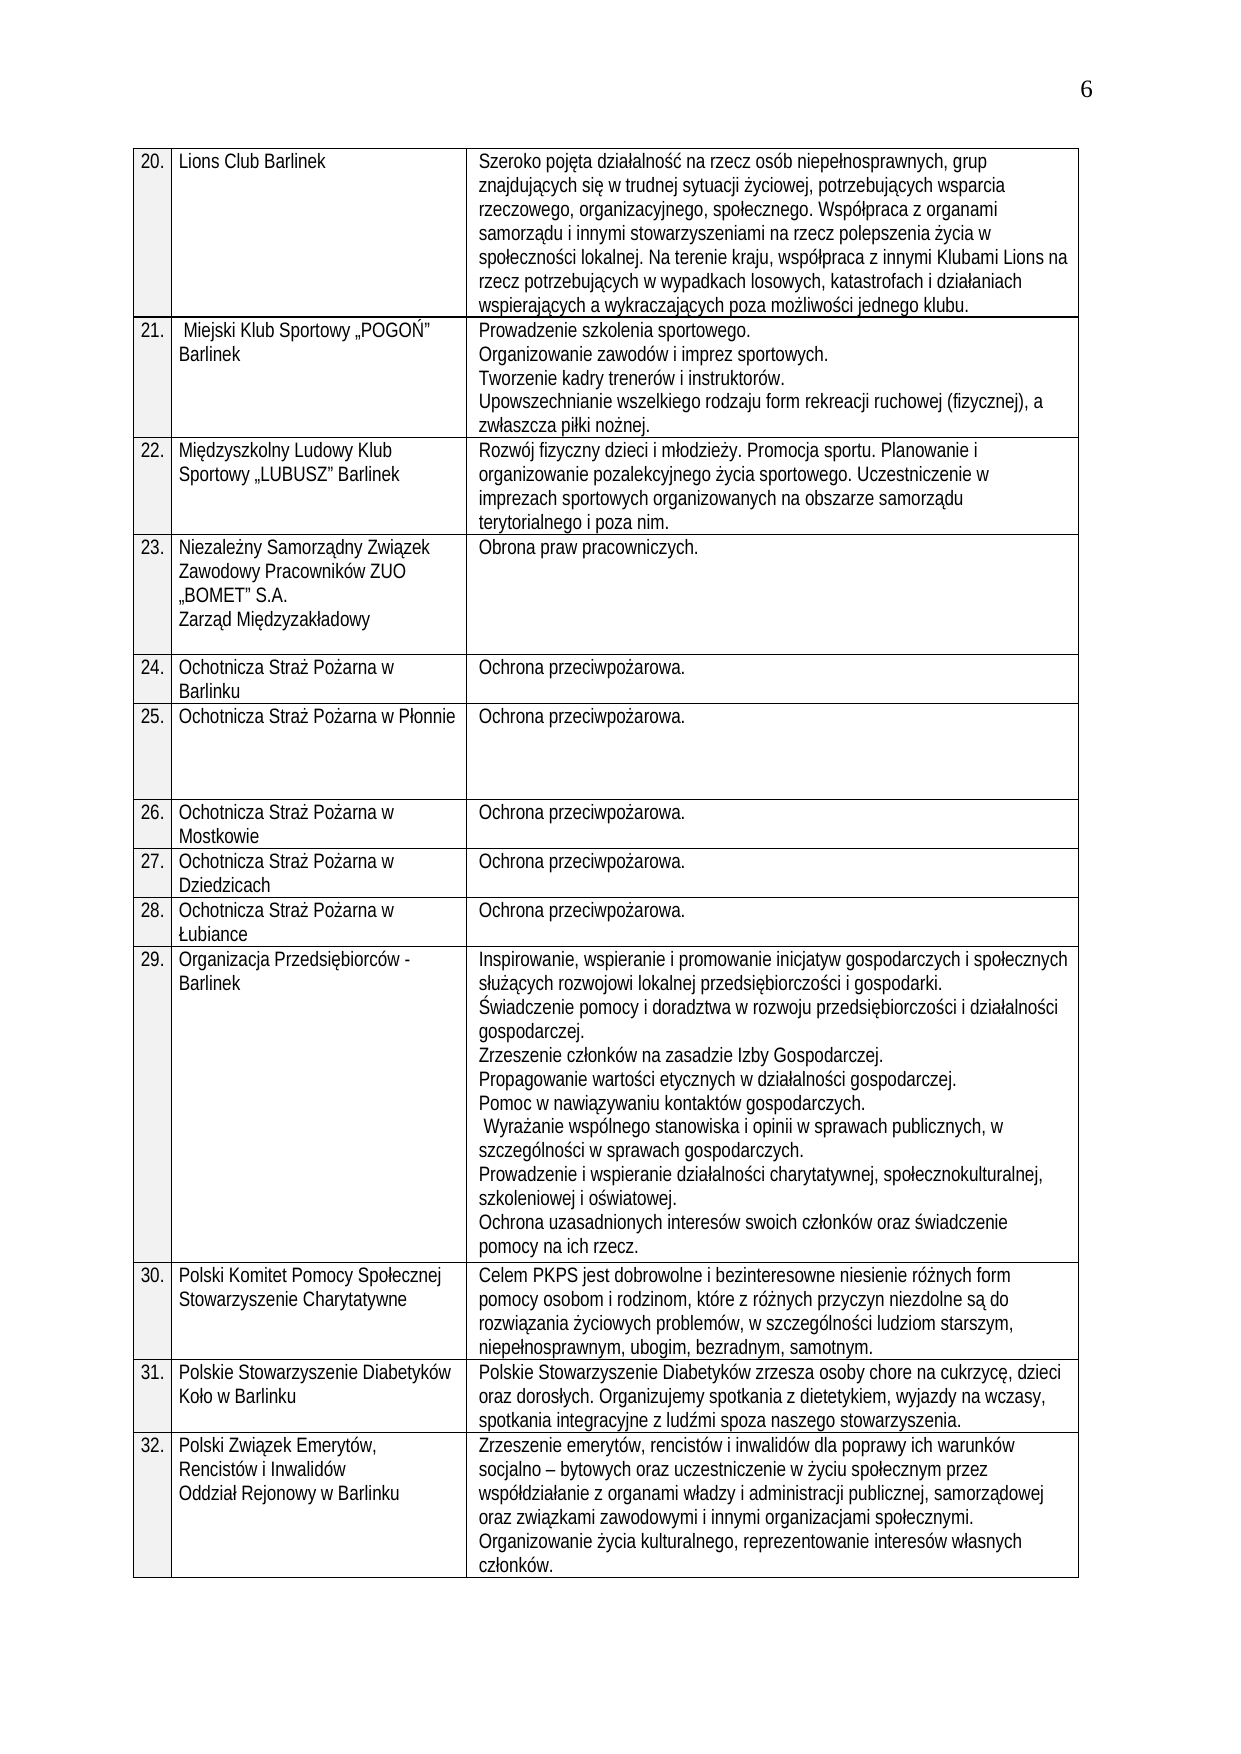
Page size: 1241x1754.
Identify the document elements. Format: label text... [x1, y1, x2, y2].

table_cell [134, 1433, 171, 1577]
table_cell [134, 438, 171, 534]
table_cell Ochrona przeciwpożarowa. [467, 849, 1078, 897]
table_cell [134, 800, 171, 848]
table_cell Ochrona przeciwpożarowa. [467, 800, 1078, 848]
table_cell Prowadzenie szkolenia sportowego. Organizowanie zawodów i imprez sportowych. Tworzenie kadry trenerów i instruktorów. Upowszechnianie wszelkiego rodzaju form rekreacji ruchowej (fizycznej), a zwłaszcza piłki nożnej. [467, 318, 1078, 437]
table_cell [134, 898, 171, 946]
table_cell Niezależny Samorządny Związek Zawodowy Pracowników ZUO „BOMET” S.A. Zarząd Międzyzakładowy [172, 535, 466, 654]
table_cell [134, 149, 171, 316]
table_cell [134, 655, 171, 703]
table_cell Ochotnicza Straż Pożarna w Łubiance [172, 898, 466, 946]
table_cell [134, 704, 171, 799]
table_cell Ochotnicza Straż Pożarna w Mostkowie [172, 800, 466, 848]
table_cell Organizacja Przedsiębiorców - Barlinek [172, 947, 466, 1262]
table_cell Ochotnicza Straż Pożarna w Płonnie [172, 704, 466, 799]
table_cell Polskie Stowarzyszenie Diabetyków Koło w Barlinku [172, 1360, 466, 1432]
table_cell Ochrona przeciwpożarowa. [467, 704, 1078, 799]
table_cell [134, 1360, 171, 1432]
table_cell Miejski Klub Sportowy „POGOŃ” Barlinek [172, 318, 466, 437]
table_cell Ochotnicza Straż Pożarna w Dziedzicach [172, 849, 466, 897]
table_cell Międzyszkolny Ludowy Klub Sportowy „LUBUSZ” Barlinek [172, 438, 466, 534]
table_cell [134, 849, 171, 897]
table_cell Polski Związek Emerytów, Rencistów i Inwalidów Oddział Rejonowy w Barlinku [172, 1433, 466, 1577]
table_cell Lions Club Barlinek [172, 149, 466, 316]
table_cell Polskie Stowarzyszenie Diabetyków zrzesza osoby chore na cukrzycę, dzieci oraz dorosłych. Organizujemy spotkania z dietetykiem, wyjazdy na wczasy, spotkania integracyjne z ludźmi spoza naszego stowarzyszenia. [467, 1360, 1078, 1432]
table_cell Zrzeszenie emerytów, rencistów i inwalidów dla poprawy ich warunków socjalno – bytowych oraz uczestniczenie w życiu społecznym przez współdziałanie z organami władzy i administracji publicznej, samorządowej oraz związkami zawodowymi i innymi organizacjami społecznymi. Organizowanie życia kulturalnego, reprezentowanie interesów własnych członków. [467, 1433, 1078, 1577]
table_cell [134, 535, 171, 654]
table_cell [134, 318, 171, 437]
table_cell Ochrona przeciwpożarowa. [467, 898, 1078, 946]
table_cell Celem PKPS jest dobrowolne i bezinteresowne niesienie różnych form pomocy osobom i rodzinom, które z różnych przyczyn niezdolne są do rozwiązania życiowych problemów, w szczególności ludziom starszym, niepełnosprawnym, ubogim, bezradnym, samotnym. [467, 1263, 1078, 1359]
table_cell Ochrona przeciwpożarowa. [467, 655, 1078, 703]
table_cell Inspirowanie, wspieranie i promowanie inicjatyw gospodarczych i społecznych służących rozwojowi lokalnej przedsiębiorczości i gospodarki. Świadczenie pomocy i doradztwa w rozwoju przedsiębiorczości i działalności gospodarczej. Zrzeszenie członków na zasadzie Izby Gospodarczej. Propagowanie wartości etycznych w działalności gospodarczej. Pomoc w nawiązywaniu kontaktów gospodarczych. Wyrażanie wspólnego stanowiska i opinii w sprawach publicznych, w szczególności w sprawach gospodarczych. Prowadzenie i wspieranie działalności charytatywnej, społecznokulturalnej, szkoleniowej i oświatowej. Ochrona uzasadnionych interesów swoich członków oraz świadczenie pomocy na ich rzecz. [467, 947, 1078, 1262]
table_cell Ochotnicza Straż Pożarna w Barlinku [172, 655, 466, 703]
table_cell Obrona praw pracowniczych. [467, 535, 1078, 654]
table_cell Rozwój fizyczny dzieci i młodzieży. Promocja sportu. Planowanie i organizowanie pozalekcyjnego życia sportowego. Uczestniczenie w imprezach sportowych organizowanych na obszarze samorządu terytorialnego i poza nim. [467, 438, 1078, 534]
table_cell Szeroko pojęta działalność na rzecz osób niepełnosprawnych, grup znajdujących się w trudnej sytuacji życiowej, potrzebujących wsparcia rzeczowego, organizacyjnego, społecznego. Współpraca z organami samorządu i innymi stowarzyszeniami na rzecz polepszenia życia w społeczności lokalnej. Na terenie kraju, współpraca z innymi Klubami Lions na rzecz potrzebujących w wypadkach losowych, katastrofach i działaniach wspierających a wykraczających poza możliwości jednego klubu. [467, 149, 1078, 316]
table_cell [134, 947, 171, 1262]
table_cell [134, 1263, 171, 1359]
table_cell Polski Komitet Pomocy Społecznej Stowarzyszenie Charytatywne [172, 1263, 466, 1359]
